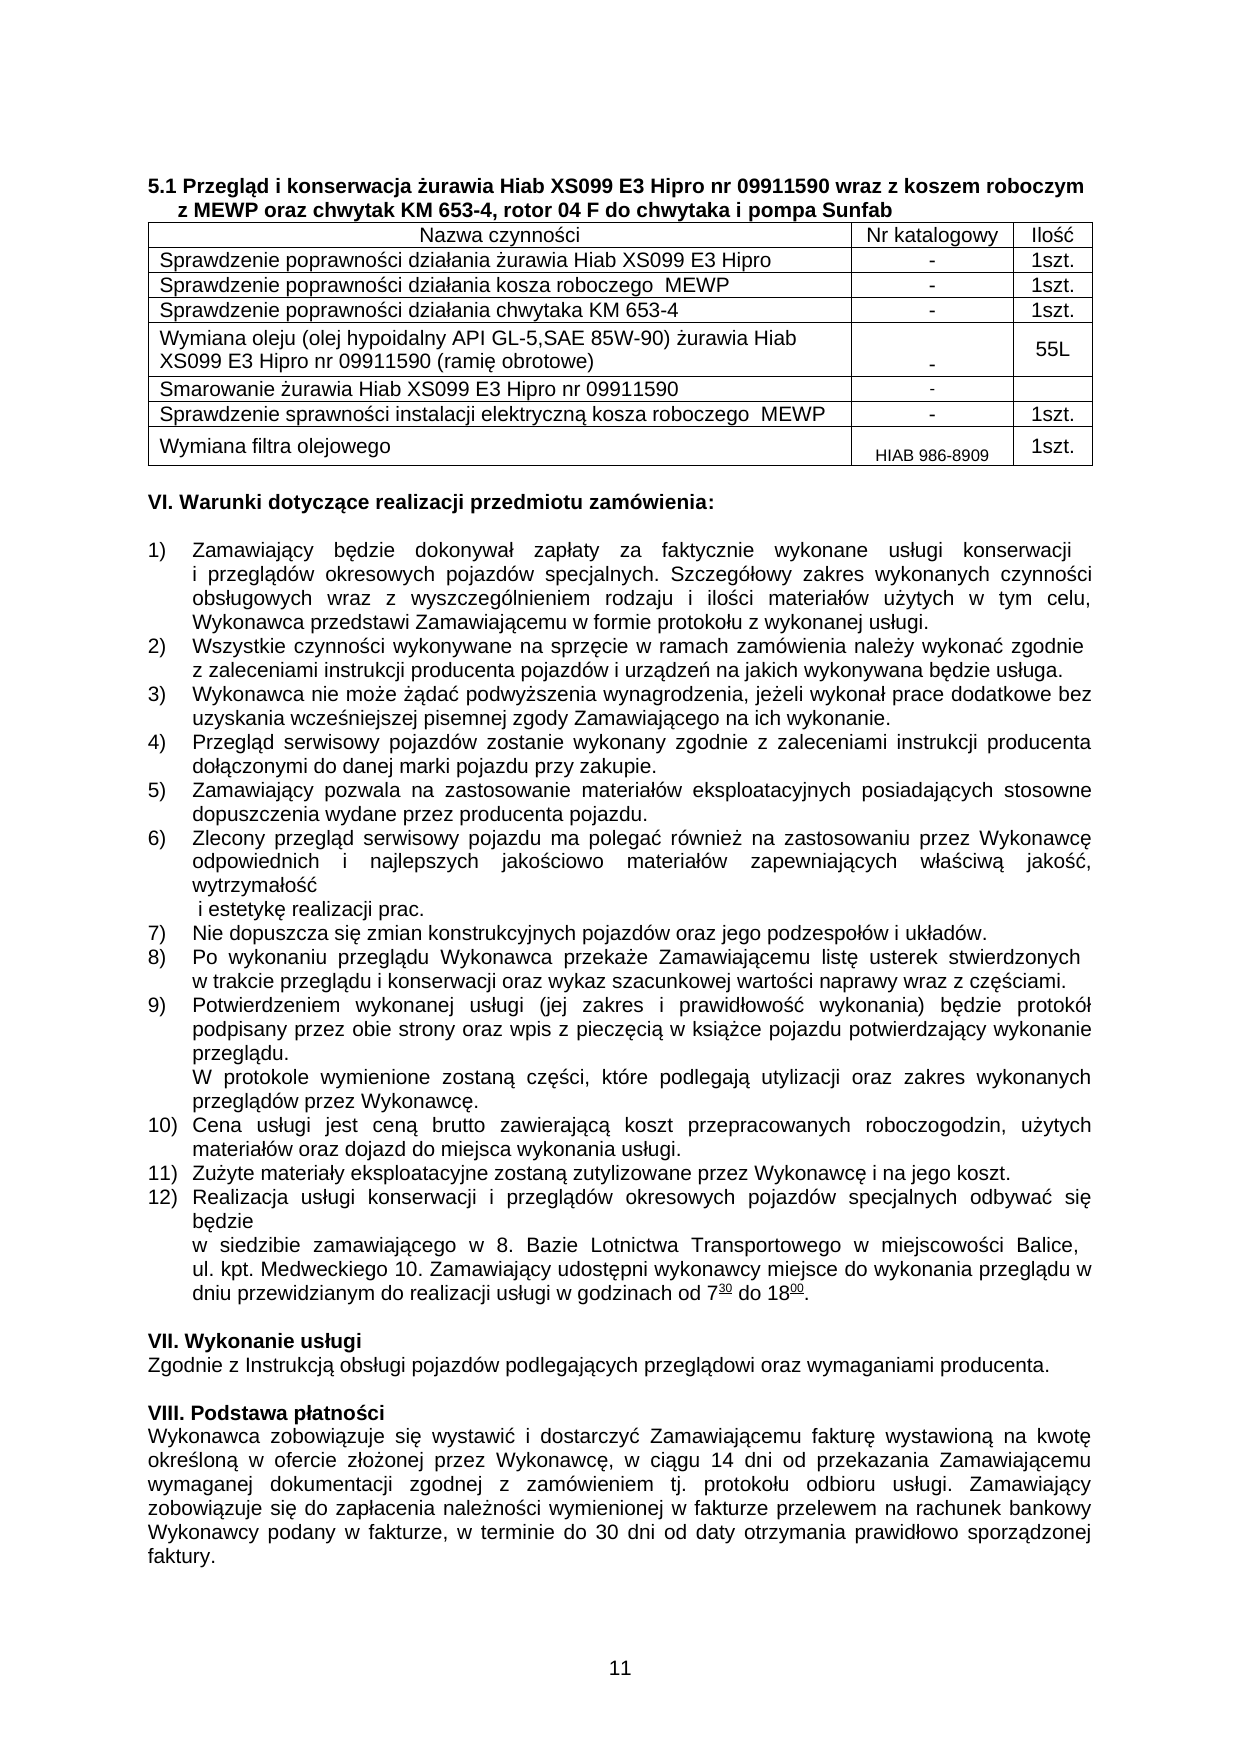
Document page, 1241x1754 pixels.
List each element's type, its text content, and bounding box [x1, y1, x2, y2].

table_cell 55L [1014, 323, 1092, 376]
table_cell - [852, 273, 1013, 297]
text VII. Wykonanie usługi [148, 1328, 1093, 1352]
table_cell - [852, 298, 1013, 322]
table_cell [1014, 377, 1092, 401]
text Zgodnie z Instrukcją obsługi pojazdów podlegających przeglądowi oraz wymaganiami producenta. [148, 1352, 1085, 1376]
list VI. Warunki dotyczące realizacji przedmiotu zamówienia: [148, 490, 1093, 514]
table_cell Sprawdzenie poprawności działania chwytaka KM 653-4 [149, 298, 851, 322]
table_cell Sprawdzenie poprawności działania żurawia Hiab XS099 E3 Hipro [149, 248, 851, 272]
list Zlecony przegląd serwisowy pojazdu ma polegać również na zastosowaniu przez Wykonawcę odpowiednich i najlepszych jakościowo materiałów zapewniających właściwą jakość, wytrzymałość i estetykę realizacji prac. [148, 825, 1093, 921]
list 5.1 Przegląd i konserwacja żurawia Hiab XS099 E3 Hipro nr 09911590 wraz z koszem roboczym z MEWP oraz chwytak KM 653-4, rotor 04 F do chwytaka i pompa Sunfab [148, 174, 1093, 222]
list Nie dopuszcza się zmian konstrukcyjnych pojazdów oraz jego podzespołów i układów. [148, 921, 1093, 945]
list Zamawiający będzie dokonywał zapłaty za faktycznie wykonane usługi konserwacji i przeglądów okresowych pojazdów specjalnych. Szczegółowy zakres wykonanych czynności obsługowych wraz z wyszczególnieniem rodzaju i ilości materiałów użytych w tym celu, Wykonawca przedstawi Zamawiającemu w formie protokołu z wykonanej usługi. [148, 538, 1093, 634]
table_cell - [852, 248, 1013, 272]
table_cell Smarowanie żurawia Hiab XS099 E3 Hipro nr 09911590 [149, 377, 851, 401]
list Przegląd serwisowy pojazdów zostanie wykonany zgodnie z zaleceniami instrukcji producenta dołączonymi do danej marki pojazdu przy zakupie. [148, 729, 1093, 777]
table_cell 1szt. [1014, 402, 1092, 426]
table_header Nr katalogowy [852, 223, 1013, 247]
list Wykonawca nie może żądać podwyższenia wynagrodzenia, jeżeli wykonał prace dodatkowe bez uzyskania wcześniejszej pisemnej zgody Zamawiającego na ich wykonanie. [148, 682, 1093, 729]
table_cell Wymiana oleju (olej hypoidalny API GL-5,SAE 85W-90) żurawia Hiab XS099 E3 Hipro nr 09911590 (ramię obrotowe) [149, 323, 851, 376]
table_cell Wymiana filtra olejowego [149, 427, 851, 465]
list Zużyte materiały eksploatacyjne zostaną zutylizowane przez Wykonawcę i na jego koszt. [148, 1161, 1093, 1185]
list Wszystkie czynności wykonywane na sprzęcie w ramach zamówienia należy wykonać zgodnie z zaleceniami instrukcji producenta pojazdów i urządzeń na jakich wykonywana będzie usługa. [148, 634, 1093, 682]
table_cell - [852, 323, 1013, 376]
text VIII. Podstawa płatności [148, 1400, 1093, 1424]
table_cell - [852, 377, 1013, 401]
list Realizacja usługi konserwacji i przeglądów okresowych pojazdów specjalnych odbywać się będzie w siedzibie zamawiającego w 8. Bazie Lotnictwa Transportowego w miejscowości Balice, ul. kpt. Medweckiego 10. Zamawiający udostępni wykonawcy miejsce do wykonania przeglądu w dniu przewidzianym do realizacji usługi w godzinach od 730 do 1800. [148, 1185, 1093, 1304]
table_header Nazwa czynności [149, 223, 851, 247]
table_cell 1szt. [1014, 298, 1092, 322]
table_cell - [852, 402, 1013, 426]
table_cell HIAB 986-8909 [852, 427, 1013, 465]
list Zamawiający pozwala na zastosowanie materiałów eksploatacyjnych posiadających stosowne dopuszczenia wydane przez producenta pojazdu. [148, 777, 1093, 825]
table_header Ilość [1014, 223, 1092, 247]
list Potwierdzeniem wykonanej usługi (jej zakres i prawidłowość wykonania) będzie protokół podpisany przez obie strony oraz wpis z pieczęcią w książce pojazdu potwierdzający wykonanie przeglądu. W protokole wymienione zostaną części, które podlegają utylizacji oraz zakres wykonanych przeglądów przez Wykonawcę. [148, 993, 1093, 1113]
table_cell Sprawdzenie poprawności działania kosza roboczego MEWP [149, 273, 851, 297]
list Po wykonaniu przeglądu Wykonawca przekaże Zamawiającemu listę usterek stwierdzonych w trakcie przeglądu i konserwacji oraz wykaz szacunkowej wartości naprawy wraz z częściami. [148, 945, 1093, 993]
table_cell Sprawdzenie sprawności instalacji elektryczną kosza roboczego MEWP [149, 402, 851, 426]
table_cell 1szt. [1014, 427, 1092, 465]
list Cena usługi jest ceną brutto zawierającą koszt przepracowanych roboczogodzin, użytych materiałów oraz dojazd do miejsca wykonania usługi. [148, 1113, 1093, 1161]
table_cell 1szt. [1014, 248, 1092, 272]
table_cell 1szt. [1014, 273, 1092, 297]
text Wykonawca zobowiązuje się wystawić i dostarczyć Zamawiającemu fakturę wystawioną na kwotę określoną w ofercie złożonej przez Wykonawcę, w ciągu 14 dni od przekazania Zamawiającemu wymaganej dokumentacji zgodnej z zamówieniem tj. protokołu odbioru usługi. Zamawiający zobowiązuje się do zapłacenia należności wymienionej w fakturze przelewem na rachunek bankowy Wykonawcy podany w fakturze, w terminie do 30 dni od daty otrzymania prawidłowo sporządzonej faktury. [148, 1424, 1093, 1568]
